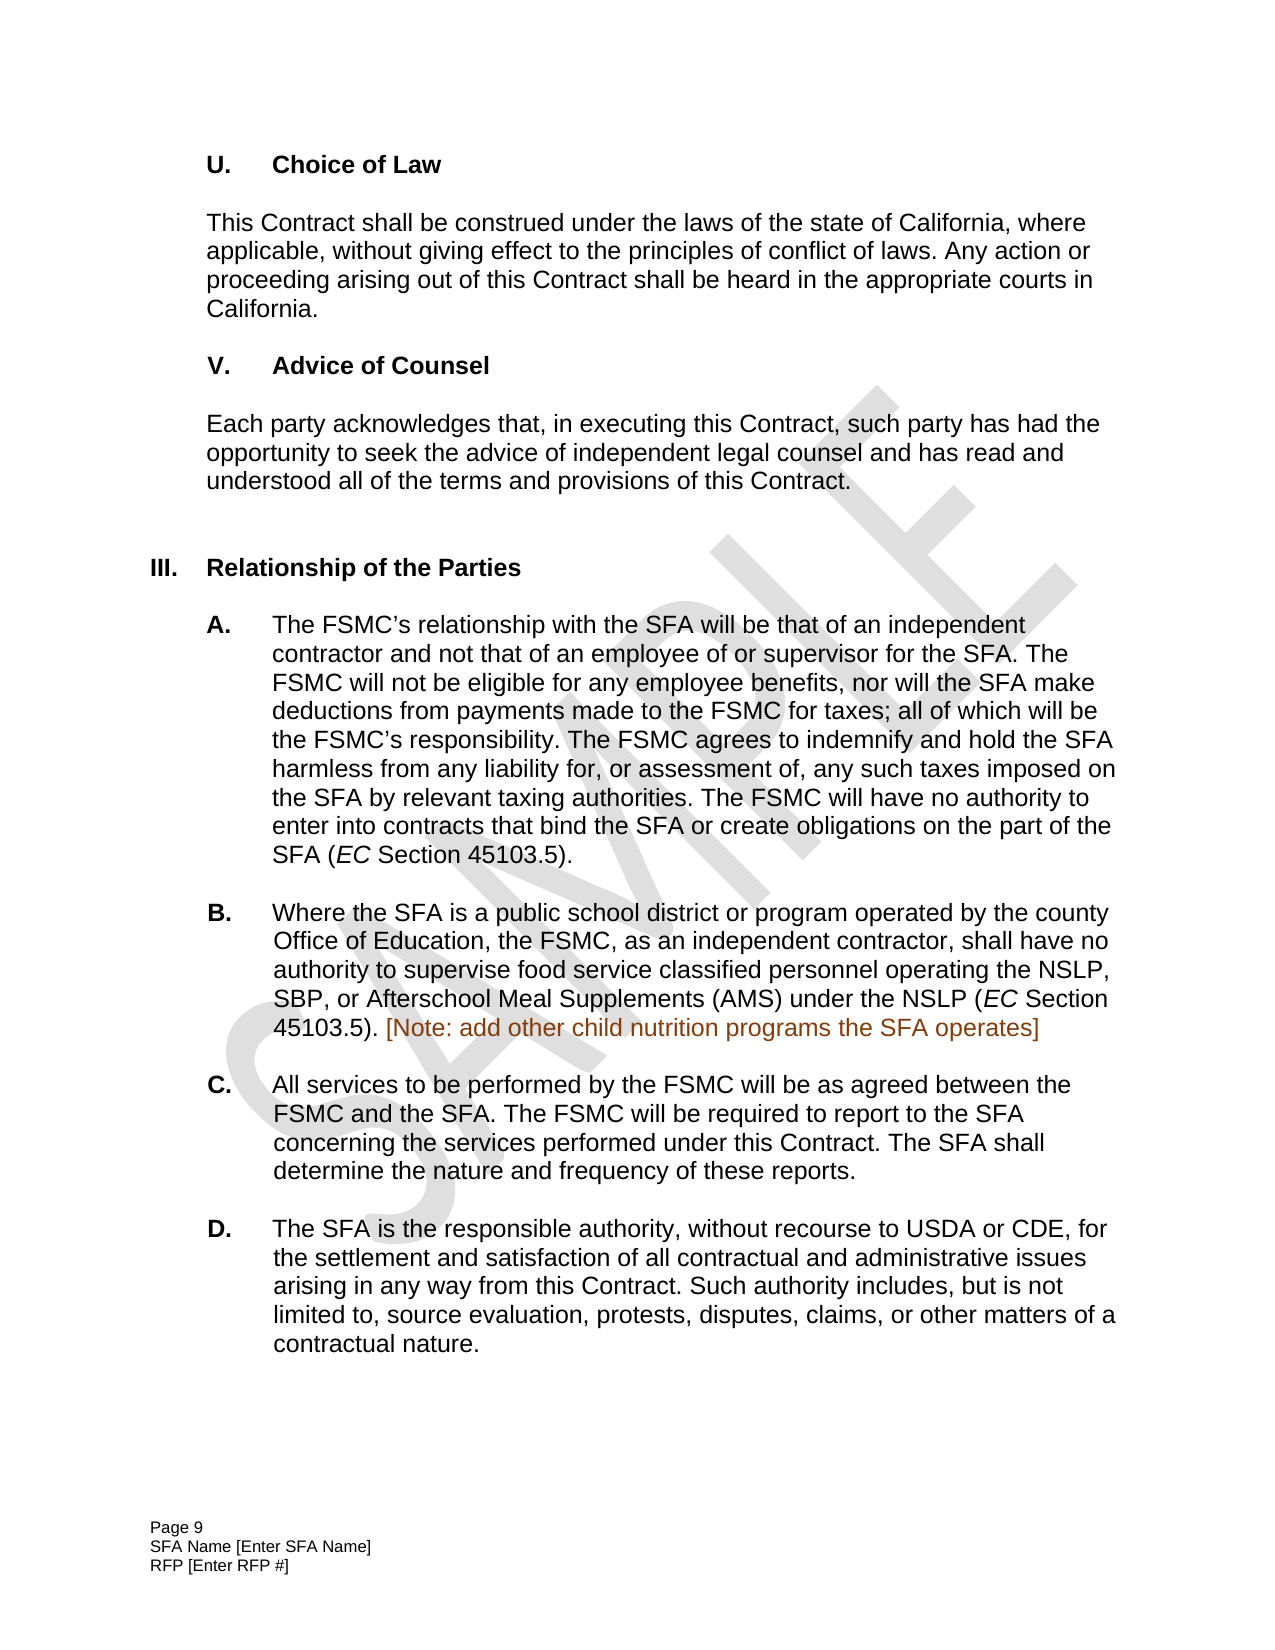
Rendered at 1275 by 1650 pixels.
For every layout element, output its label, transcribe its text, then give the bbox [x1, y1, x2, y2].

list All services to be performed by the FSMC will be as agreed between the FSMC and the SFA. The FSMC will be required to report to the SFA concerning the services performed under this Contract. The SFA shall determine the nature and frequency of these reports. [207, 1070, 1125, 1185]
list The SFA is the responsible authority, without recourse to USDA or CDE, for the settlement and satisfaction of all contractual and administrative issues arising in any way from this Contract. Such authority includes, but is not limited to, source evaluation, protests, disputes, claims, or other matters of a contractual nature. [207, 1214, 1125, 1357]
subtitle III. Relationship of the Parties [150, 552, 1125, 581]
list The FSMC’s relationship with the SFA will be that of an independent contractor and not that of an employee of or supervisor for the SFA. The FSMC will not be eligible for any employee benefits, nor will the SFA make deductions from payments made to the FSMC for taxes; all of which will be the FSMC’s responsibility. The FSMC agrees to indemnify and hold the SFA harmless from any liability for, or assessment of, any such taxes imposed on the SFA by relevant taxing authorities. The FSMC will have no authority to enter into contracts that bind the SFA or create obligations on the part of the SFA (EC Section 45103.5). [206, 610, 1125, 869]
text Each party acknowledges that, in executing this Contract, such party has had the opportunity to seek the advice of independent legal counsel and has read and understood all of the terms and provisions of this Contract. [206, 409, 1125, 495]
list Where the SFA is a public school district or program operated by the county Office of Education, the FSMC, as an independent contractor, shall have no authority to supervise food service classified personnel operating the NSLP, SBP, or Afterschool Meal Supplements (AMS) under the NSLP (EC Section 45103.5). [Note: add other child nutrition programs the SFA operates] [207, 897, 1125, 1041]
list Advice of Counsel [207, 351, 1125, 380]
text This Contract shall be construed under the laws of the state of California, where applicable, without giving effect to the principles of conflict of laws. Any action or proceeding arising out of this Contract shall be heard in the appropriate courts in California. [206, 207, 1125, 322]
list Choice of Law [206, 150, 1125, 179]
